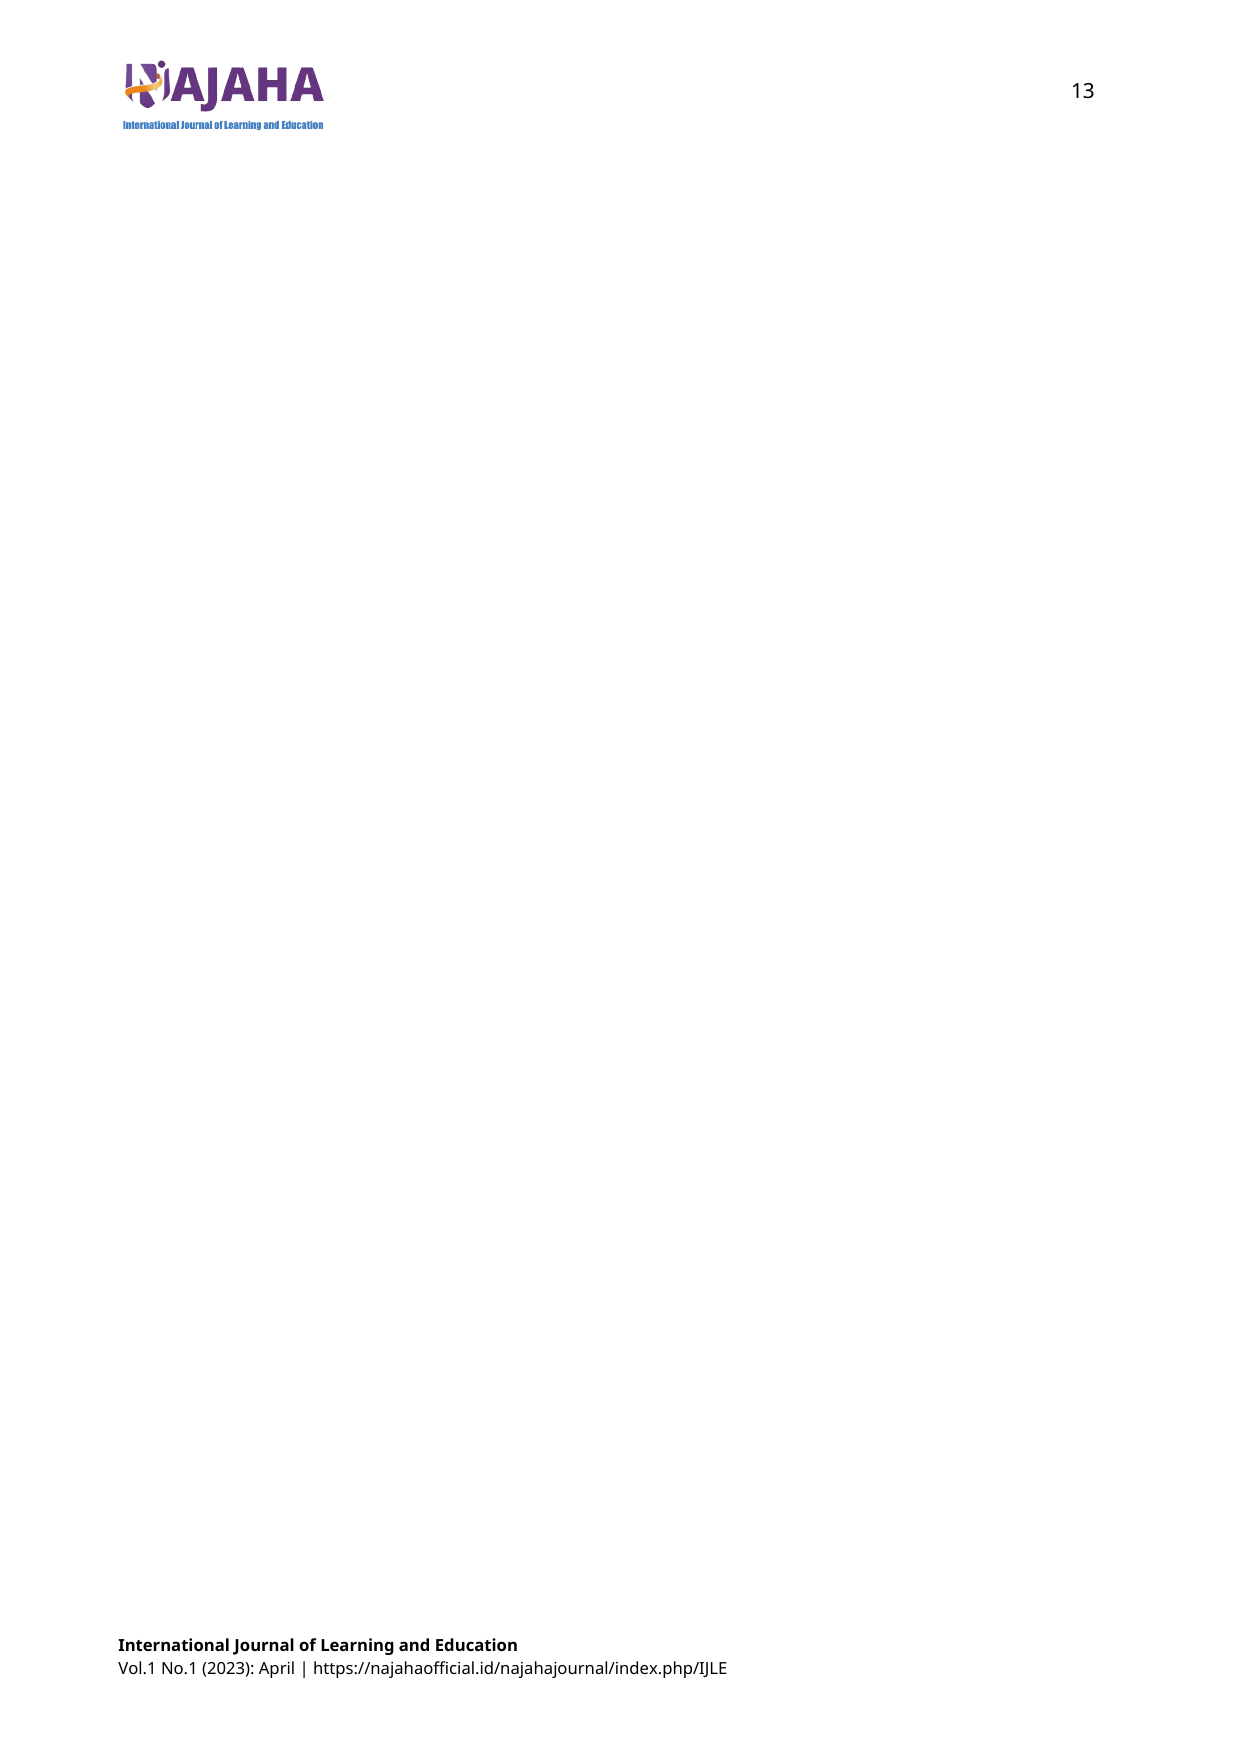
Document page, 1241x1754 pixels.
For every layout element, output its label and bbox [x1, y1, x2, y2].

picture [117, 57, 329, 132]
